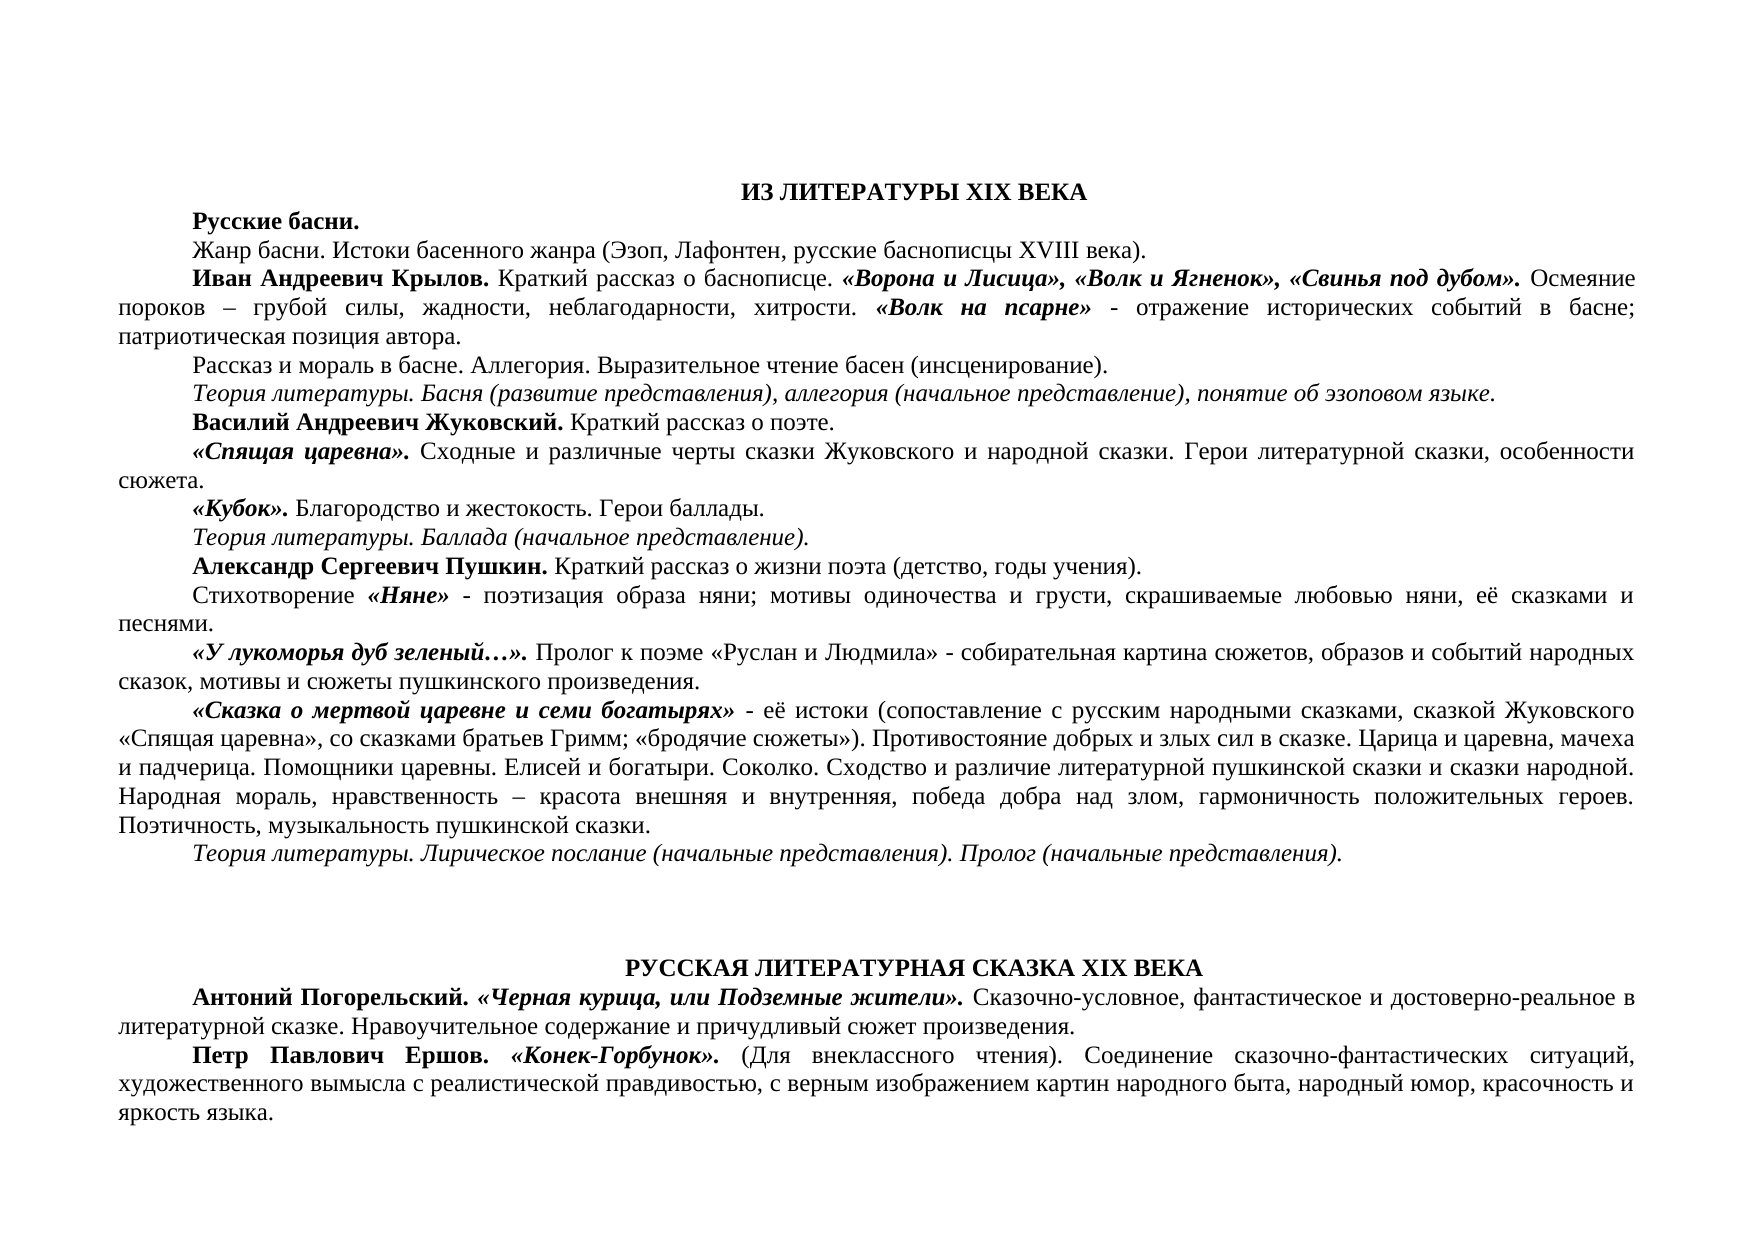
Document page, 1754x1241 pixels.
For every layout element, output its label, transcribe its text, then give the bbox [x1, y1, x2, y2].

text Петр Павлович Ершов. «Конек-Горбунок». (Для внеклассного чтения). Соединение сказочно-фантастических ситуаций, художественного вымысла с реалистической правдивостью, с верным изображением картин народного быта, народный юмор, красочность и яркость языка. [118, 1040, 1636, 1126]
text Рассказ и мораль в басне. Аллегория. Выразительное чтение басен (инсценирование). [118, 350, 1636, 378]
text Русские басни. [118, 206, 1636, 235]
text Теория литературы. Басня (развитие представления), аллегория (начальное представление), понятие об эзоповом языке. [118, 378, 1636, 407]
text Теория литературы. Баллада (начальное представление). [118, 522, 1636, 551]
text «Кубок». Благородство и жестокость. Герои баллады. [118, 493, 1636, 522]
text Теория литературы. Лирическое послание (начальные представления). Пролог (начальные представления). [118, 838, 1636, 867]
text «У лукоморья дуб зеленый…». Пролог к поэме «Руслан и Людмила» - собирательная картина сюжетов, образов и событий народных сказок, мотивы и сюжеты пушкинского произведения. [118, 637, 1636, 695]
text Василий Андреевич Жуковский. Краткий рассказ о поэте. [118, 407, 1636, 436]
text Стихотворение «Няне» - поэтизация образа няни; мотивы одиночества и грусти, скрашиваемые любовью няни, её сказками и песнями. [118, 580, 1636, 637]
text Жанр басни. Истоки басенного жанра (Эзоп, Лафонтен, русские баснописцы XVIII века). [118, 235, 1636, 263]
text Иван Андреевич Крылов. Краткий рассказ о баснописце. «Ворона и Лисица», «Волк и Ягненок», «Свинья под дубом». Осмеяние пороков – грубой силы, жадности, неблагодарности, хитрости. «Волк на псарне» - отражение исторических событий в басне; патриотическая позиция автора. [118, 263, 1636, 350]
text РУССКАЯ ЛИТЕРАТУРНАЯ СКАЗКА ХIХ ВЕКА [118, 953, 1636, 982]
text ИЗ ЛИТЕРАТУРЫ XIX ВЕКА [118, 177, 1636, 206]
text «Сказка о мертвой царевне и семи богатырях» - её истоки (сопоставление с русским народными сказками, сказкой Жуковского «Спящая царевна», со сказками братьев Гримм; «бродячие сюжеты»). Противостояние добрых и злых сил в сказке. Царица и царевна, мачеха и падчерица. Помощники царевны. Елисей и богатыри. Соколко. Сходство и различие литературной пушкинской сказки и сказки народной. Народная мораль, нравственность – красота внешняя и внутренняя, победа добра над злом, гармоничность положительных героев. Поэтичность, музыкальность пушкинской сказки. [118, 695, 1636, 838]
text Александр Сергеевич Пушкин. Краткий рассказ о жизни поэта (детство, годы учения). [118, 551, 1636, 580]
text Антоний Погорельский. «Черная курица, или Подземные жители». Сказочно-условное, фантастическое и достоверно-реальное в литературной сказке. Нравоучительное содержание и причудливый сюжет произведения. [118, 982, 1636, 1040]
text «Спящая царевна». Сходные и различные черты сказки Жуковского и народной сказки. Герои литературной сказки, особенности сюжета. [118, 436, 1636, 493]
